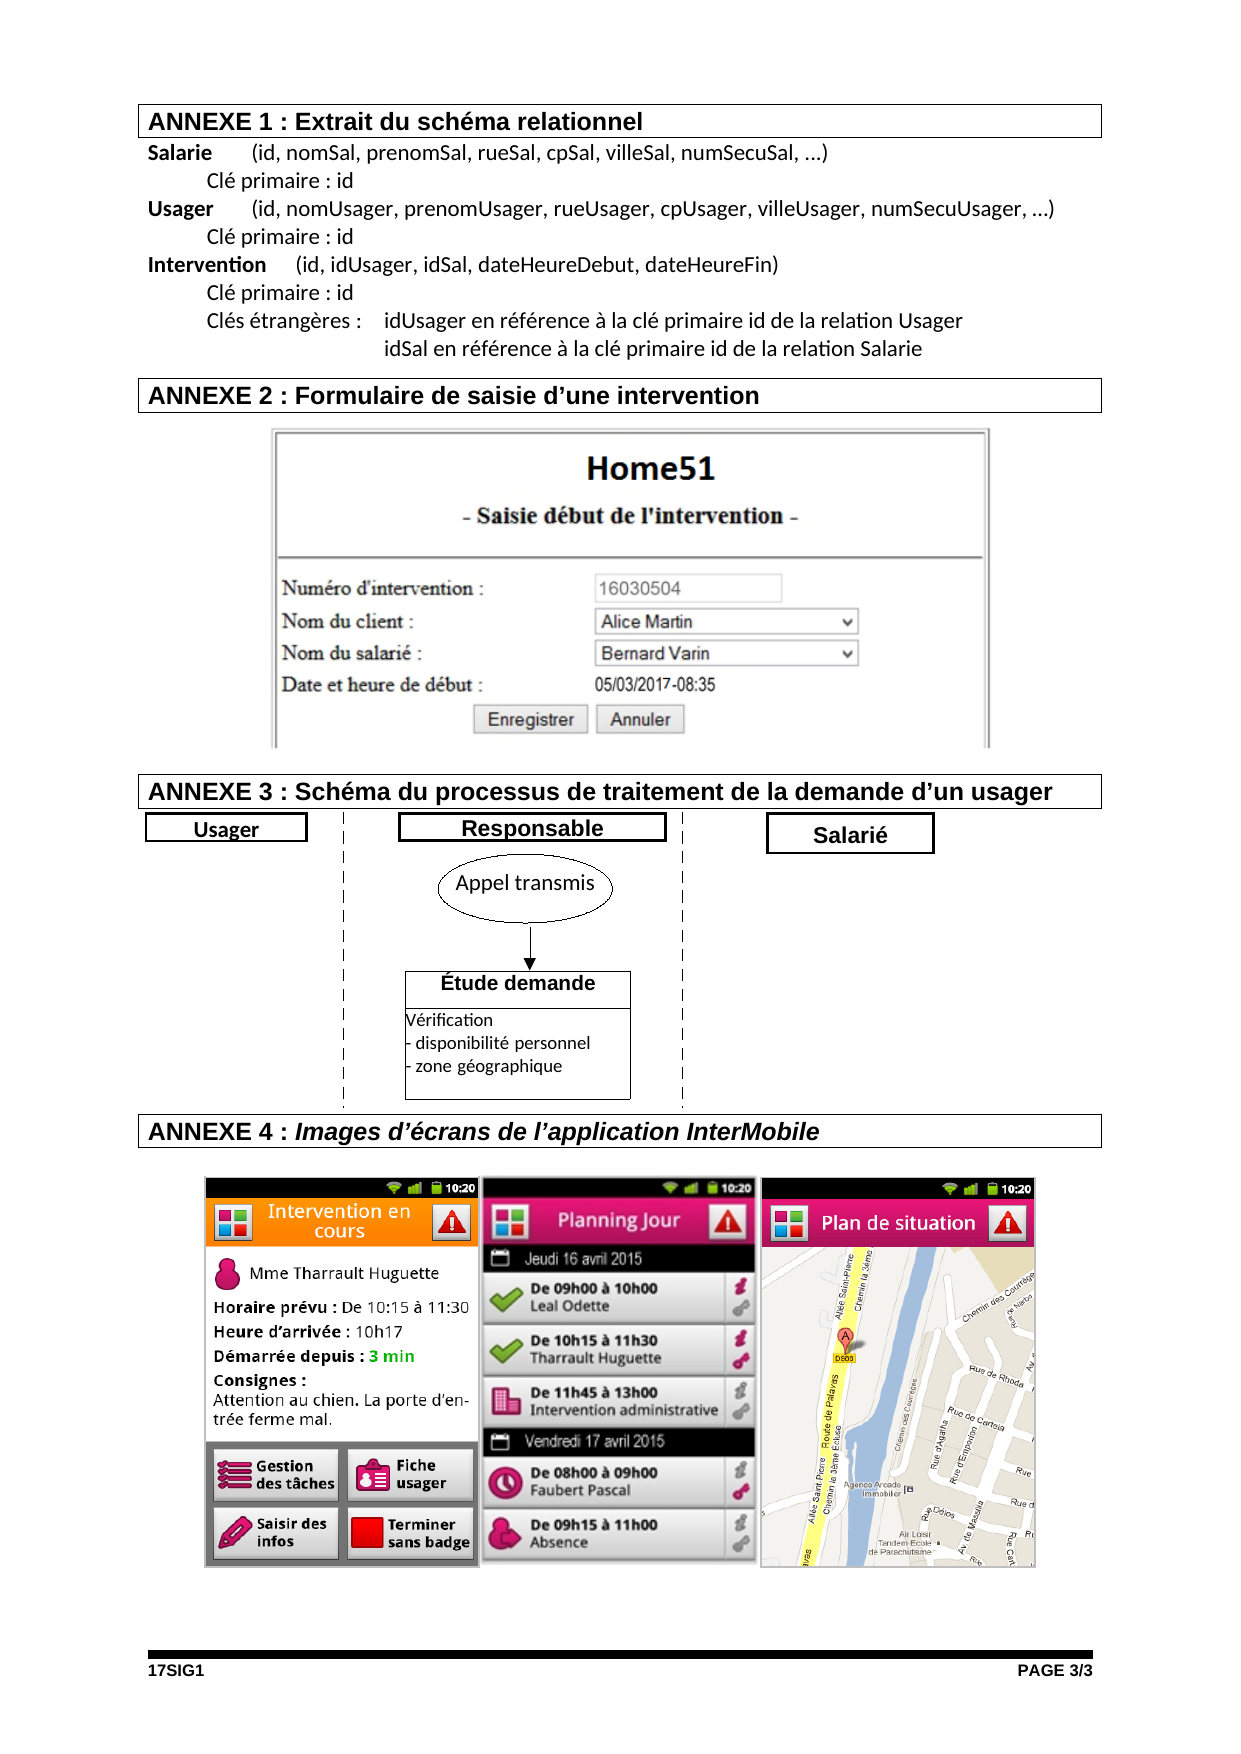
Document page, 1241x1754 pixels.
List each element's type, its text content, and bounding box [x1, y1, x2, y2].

text Clé primaire : id [207, 166, 1093, 194]
text Usager (id, nomUsager, prenomUsager, rueUsager, cpUsager, villeUsager, numSecuUsager, …) [148, 194, 1093, 222]
text Intervention (id, idUsager, idSal, dateHeureDebut, dateHeureFin) [148, 251, 1093, 278]
picture [762, 1178, 1034, 1566]
text ANNEXE 1 : Extrait du schéma relationnel [139, 105, 1101, 137]
text Clé primaire : id [207, 222, 1093, 251]
picture [247, 413, 993, 753]
text idSal en référence à la clé primaire id de la relation Salarie [207, 334, 1093, 363]
text ANNEXE 2 : Formulaire de saisie d’une intervention [139, 379, 1101, 412]
text ANNEXE 3 : Schéma du processus de traitement de la demande d’un usager [139, 775, 1101, 808]
text Salarie (id, nomSal, prenomSal, rueSal, cpSal, villeSal, numSecuSal, ...) [148, 138, 1093, 166]
text Clés étrangères : idUsager en référence à la clé primaire id de la relation Usager [207, 307, 1093, 334]
text Clé primaire : id [207, 278, 1093, 307]
text ANNEXE 4 : Images d’écrans de l’application InterMobile [139, 1115, 1101, 1147]
picture [480, 1174, 761, 1568]
picture [206, 1178, 478, 1566]
